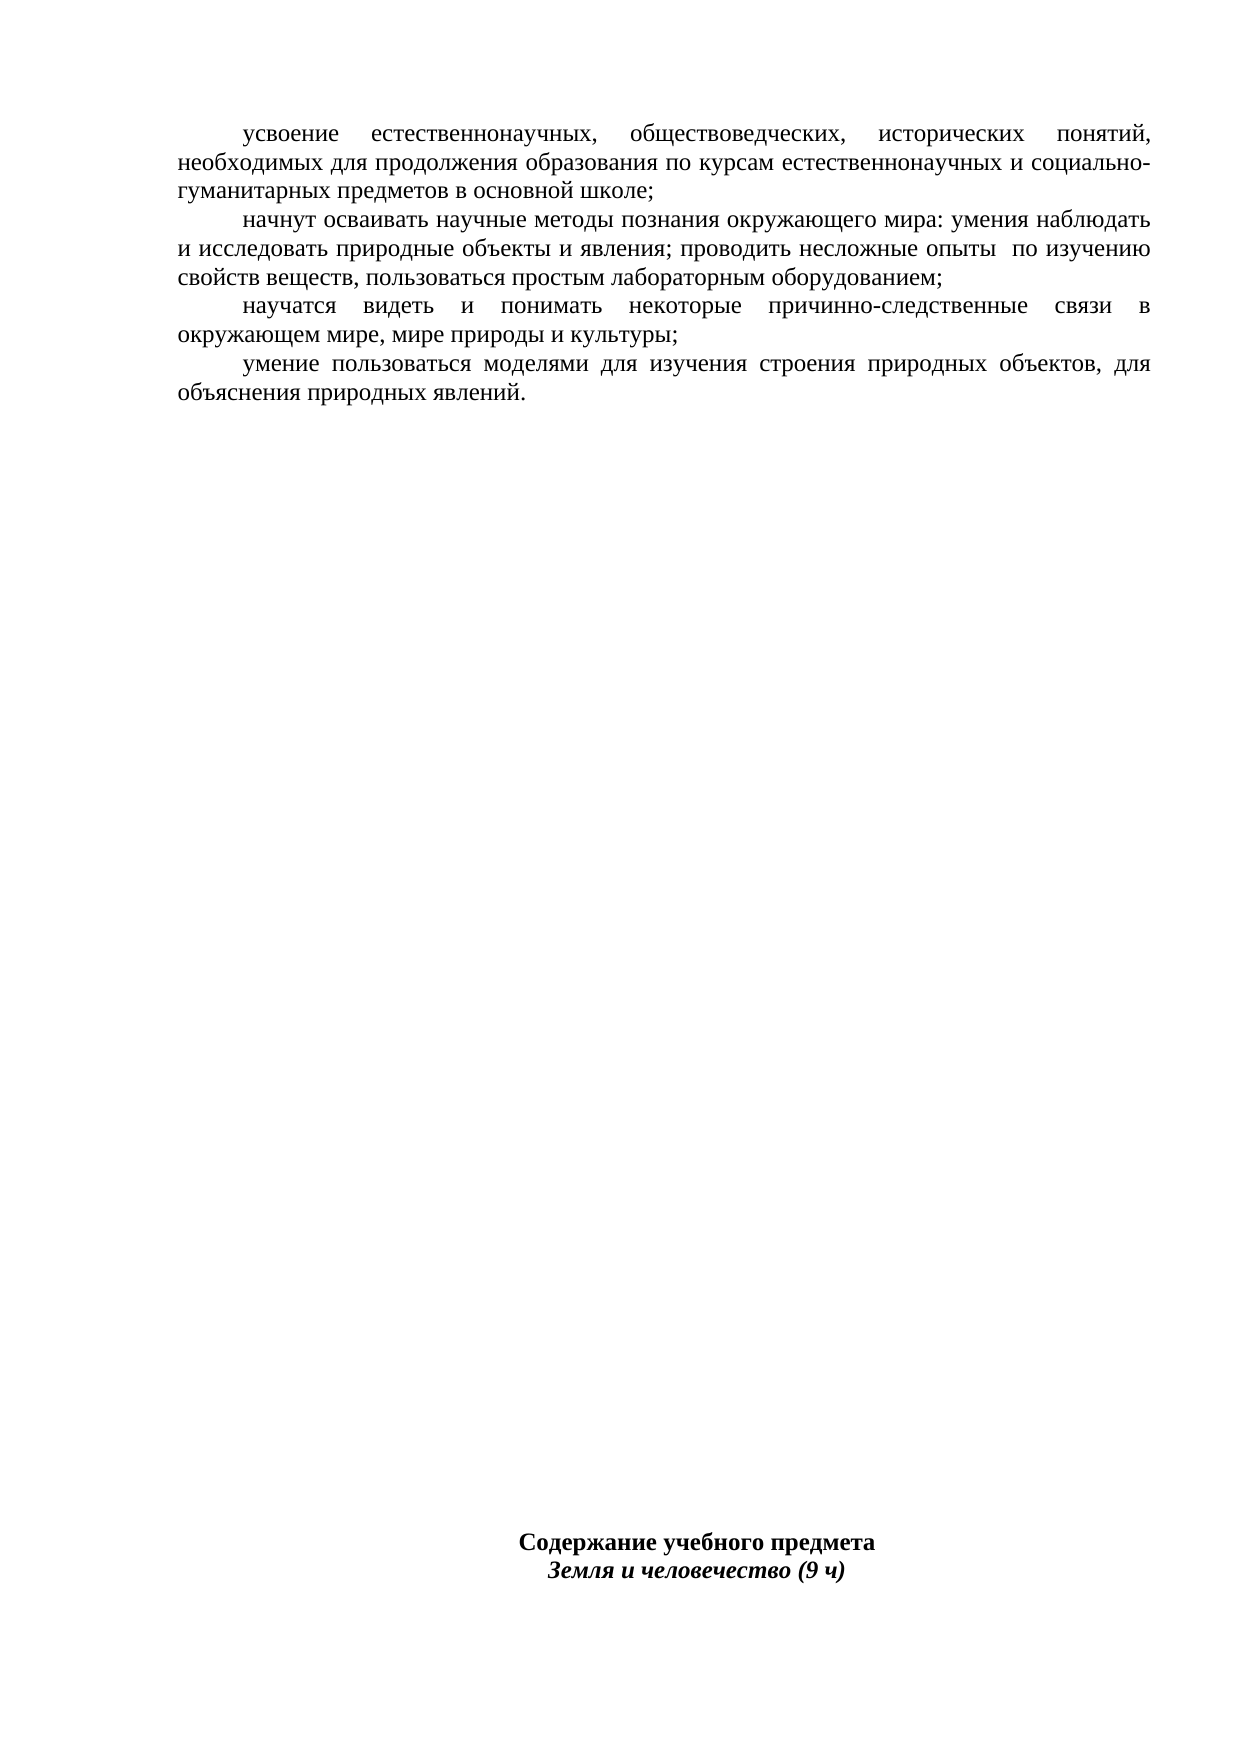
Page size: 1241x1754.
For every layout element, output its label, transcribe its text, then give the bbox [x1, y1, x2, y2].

text умение пользоваться моделями для изучения строения природных объектов, для объяснения природных явлений. [177, 348, 1152, 406]
text научатся видеть и понимать некоторые причинно-следственные связи в окружающем мире, мире природы и культуры; [177, 291, 1152, 348]
text начнут осваивать научные методы познания окружающего мира: умения наблюдать и исследовать природные объекты и явления; проводить несложные опыты по изучению свойств веществ, пользоваться простым лабораторным оборудованием; [177, 204, 1152, 291]
text усвоение естественнонаучных, обществоведческих, исторических понятий, необходимых для продолжения образования по курсам естественнонаучных и социально-гуманитарных предметов в основной школе; [177, 118, 1152, 204]
text Содержание учебного предмета [177, 1527, 1152, 1556]
text Земля и человечество (9 ч) [177, 1556, 1152, 1584]
